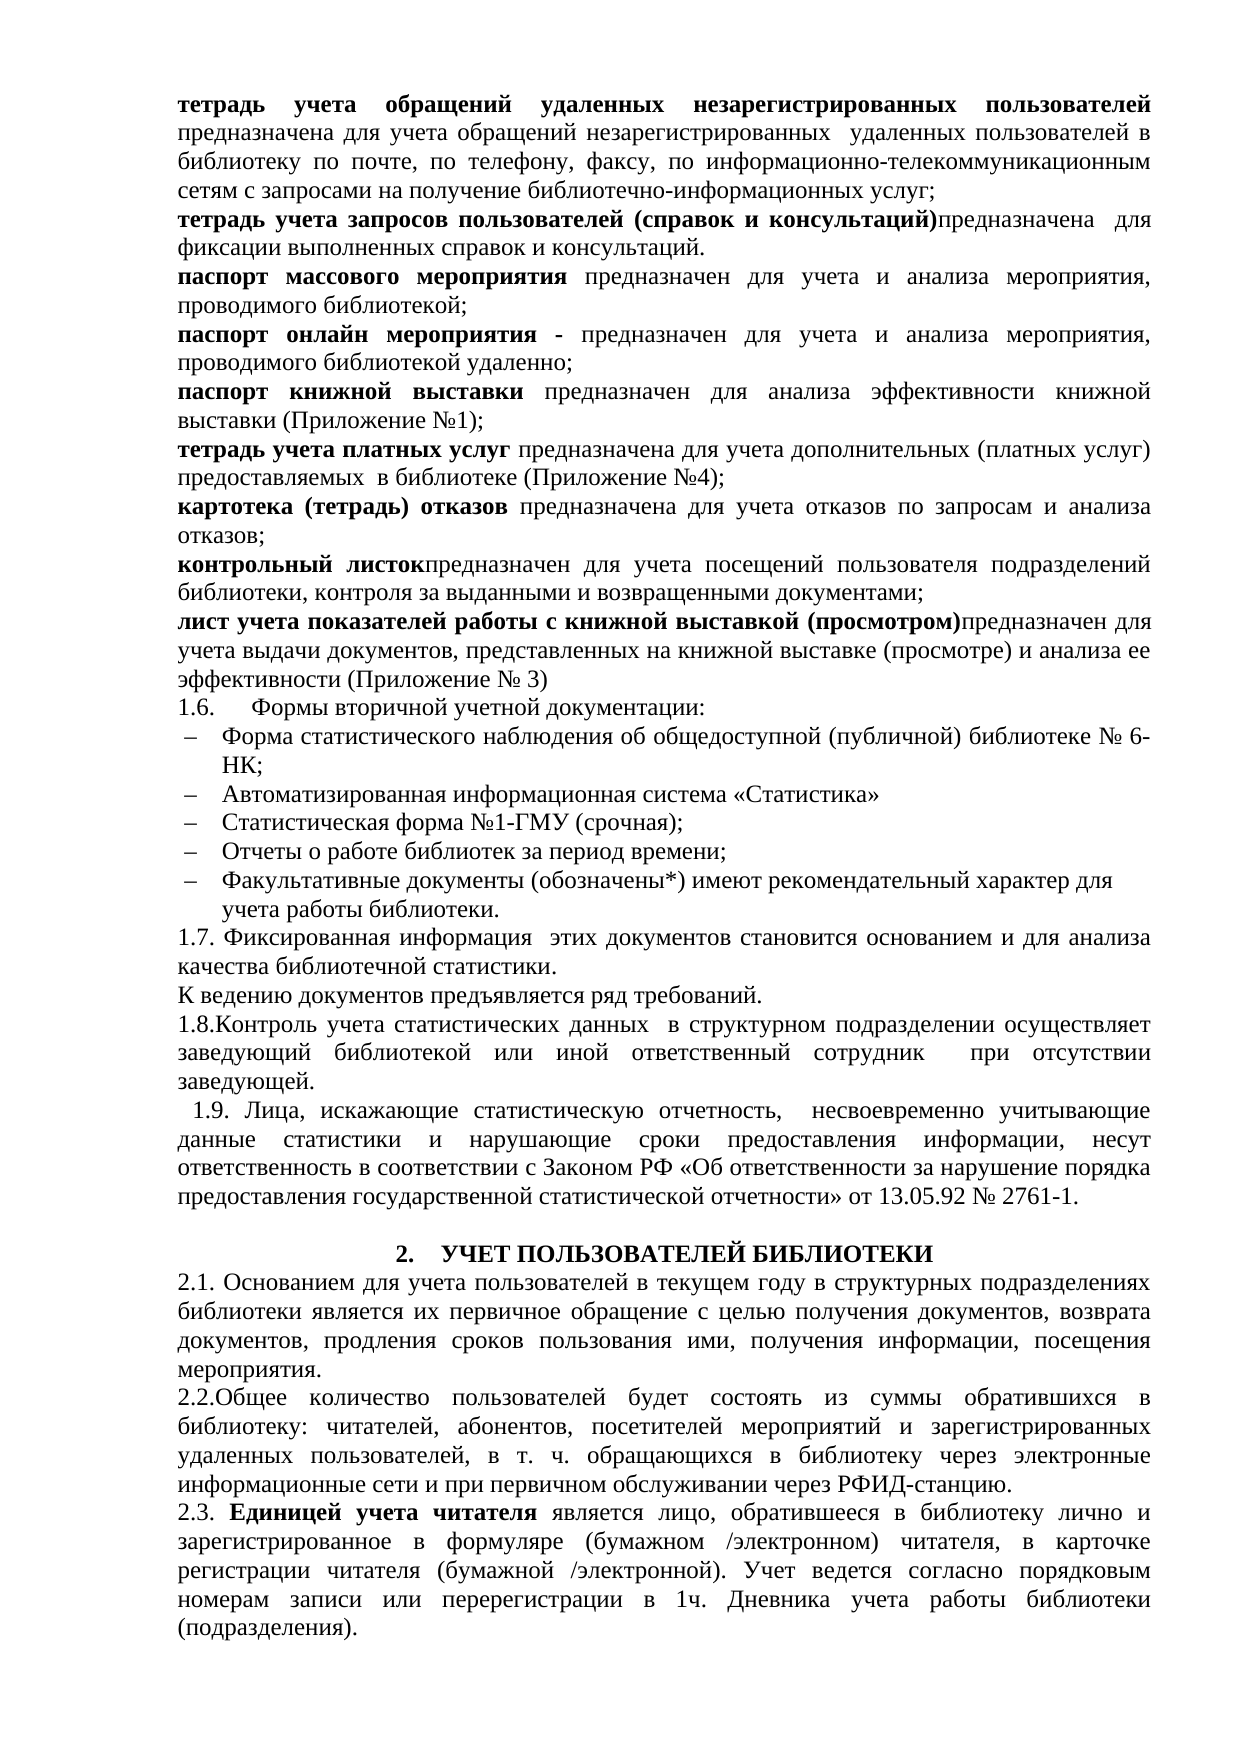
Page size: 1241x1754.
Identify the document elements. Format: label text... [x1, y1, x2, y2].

list Факультативные документы (обозначены*) имеют рекомендательный характер для учета работы библиотеки. [184, 865, 1152, 922]
text тетрадь учета платных услуг предназначена для учета дополнительных (платных услуг) предоставляемых в библиотеке (Приложение №4); [177, 434, 1152, 491]
list Формы вторичной учетной документации: [177, 692, 1152, 721]
text 1.7. Фиксированная информация этих документов становится основанием и для анализа качества библиотечной статистики. [177, 922, 1152, 980]
text картотека (тетрадь) отказов предназначена для учета отказов по запросам и анализа отказов; [177, 491, 1152, 549]
list Форма статистического наблюдения об общедоступной (публичной) библиотеке № 6-НК; [184, 721, 1152, 779]
text тетрадь учета запросов пользователей (справок и консультаций)предназначена для фиксации выполненных справок и консультаций. [177, 204, 1152, 261]
text паспорт книжной выставки предназначен для анализа эффективности книжной выставки (Приложение №1); [177, 376, 1152, 434]
text тетрадь учета обращений удаленных незарегистрированных пользователей предназначена для учета обращений незарегистрированных удаленных пользователей в библиотеку по почте, по телефону, факсу, по информационно-телекоммуникационным сетям с запросами на получение библиотечно-информационных услуг; [177, 89, 1152, 204]
text лист учета показателей работы с книжной выставкой (просмотром)предназначен для учета выдачи документов, представленных на книжной выставке (просмотре) и анализа ее эффективности (Приложение № 3) [177, 606, 1152, 692]
text 2.3. Единицей учета читателя является лицо, обратившееся в библиотеку лично и зарегистрированное в формуляре (бумажном /электронном) читателя, в карточке регистрации читателя (бумажной /электронной). Учет ведется согласно порядковым номерам записи или перерегистрации в 1ч. Дневника учета работы библиотеки (подразделения). [177, 1497, 1152, 1641]
list Статистическая форма №1-ГМУ (срочная); [184, 807, 1152, 836]
text паспорт массового мероприятия предназначен для учета и анализа мероприятия, проводимого библиотекой; [177, 261, 1152, 319]
text 1.8.Контроль учета статистических данных в структурном подразделении осуществляет заведующий библиотекой или иной ответственный сотрудник при отсутствии заведующей. [177, 1009, 1152, 1095]
text 2.1. Основанием для учета пользователей в текущем году в структурных подразделениях библиотеки является их первичное обращение с целью получения документов, возврата документов, продления сроков пользования ими, получения информации, посещения мероприятия. [177, 1267, 1152, 1382]
text К ведению документов предъявляется ряд требований. [177, 980, 1152, 1009]
text 1.9. Лица, искажающие статистическую отчетность, несвоевременно учитывающие данные статистики и нарушающие сроки предоставления информации, несут ответственность в соответствии с Законом РФ «Об ответственности за нарушение порядка предоставления государственной статистической отчетности» от 13.05.92 № 2761-1. [177, 1095, 1152, 1210]
text контрольный листокпредназначен для учета посещений пользователя подразделений библиотеки, контроля за выданными и возвращенными документами; [177, 549, 1152, 606]
list Отчеты о работе библиотек за период времени; [184, 836, 1152, 865]
list УЧЕТ ПОЛЬЗОВАТЕЛЕЙ БИБЛИОТЕКИ [177, 1239, 1152, 1267]
text паспорт онлайн мероприятия - предназначен для учета и анализа мероприятия, проводимого библиотекой удаленно; [177, 319, 1152, 376]
list Автоматизированная информационная система «Статистика» [184, 779, 1152, 807]
text 2.2.Общее количество пользователей будет состоять из суммы обратившихся в библиотеку: читателей, абонентов, посетителей мероприятий и зарегистрированных удаленных пользователей, в т. ч. обращающихся в библиотеку через электронные информационные сети и при первичном обслуживании через РФИД-станцию. [177, 1382, 1152, 1497]
